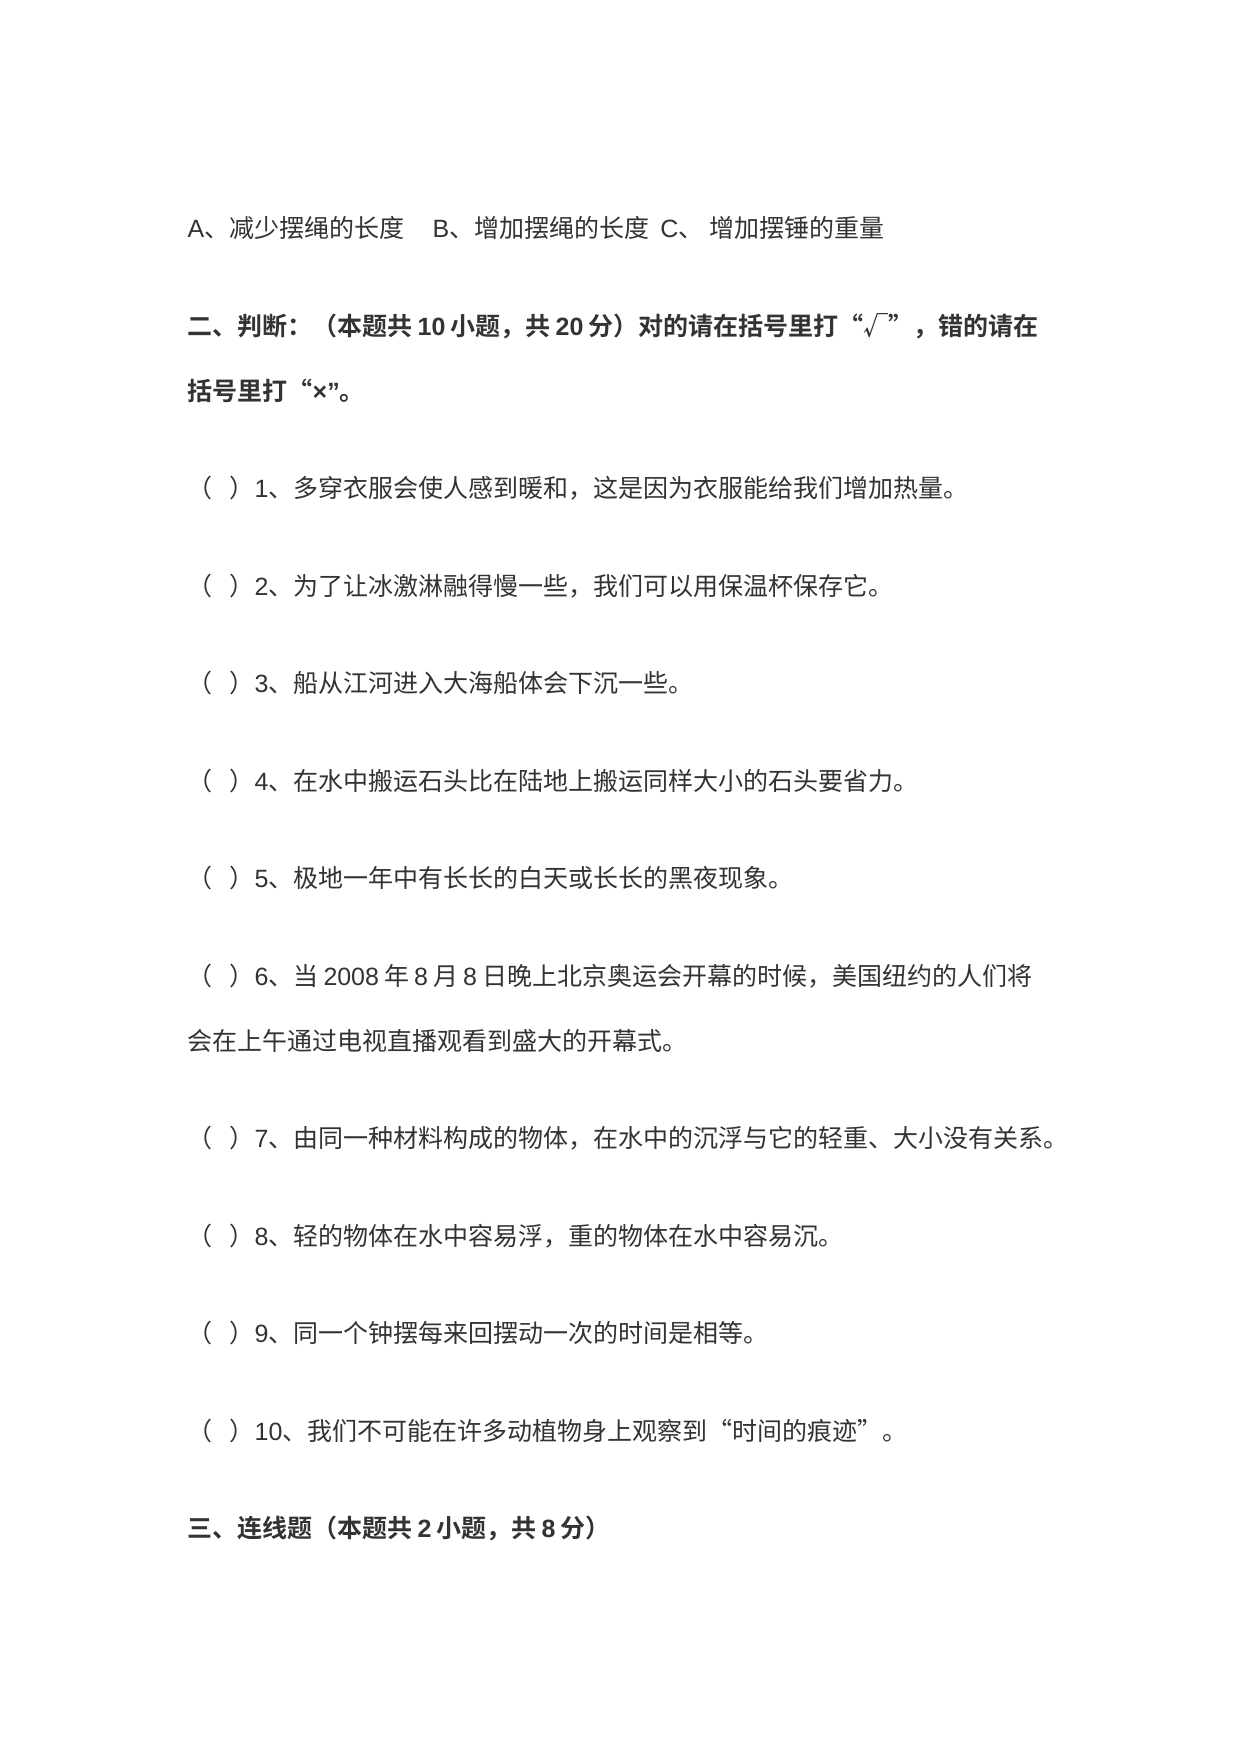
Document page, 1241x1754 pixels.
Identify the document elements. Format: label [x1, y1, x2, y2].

text [187, 162, 1053, 1559]
